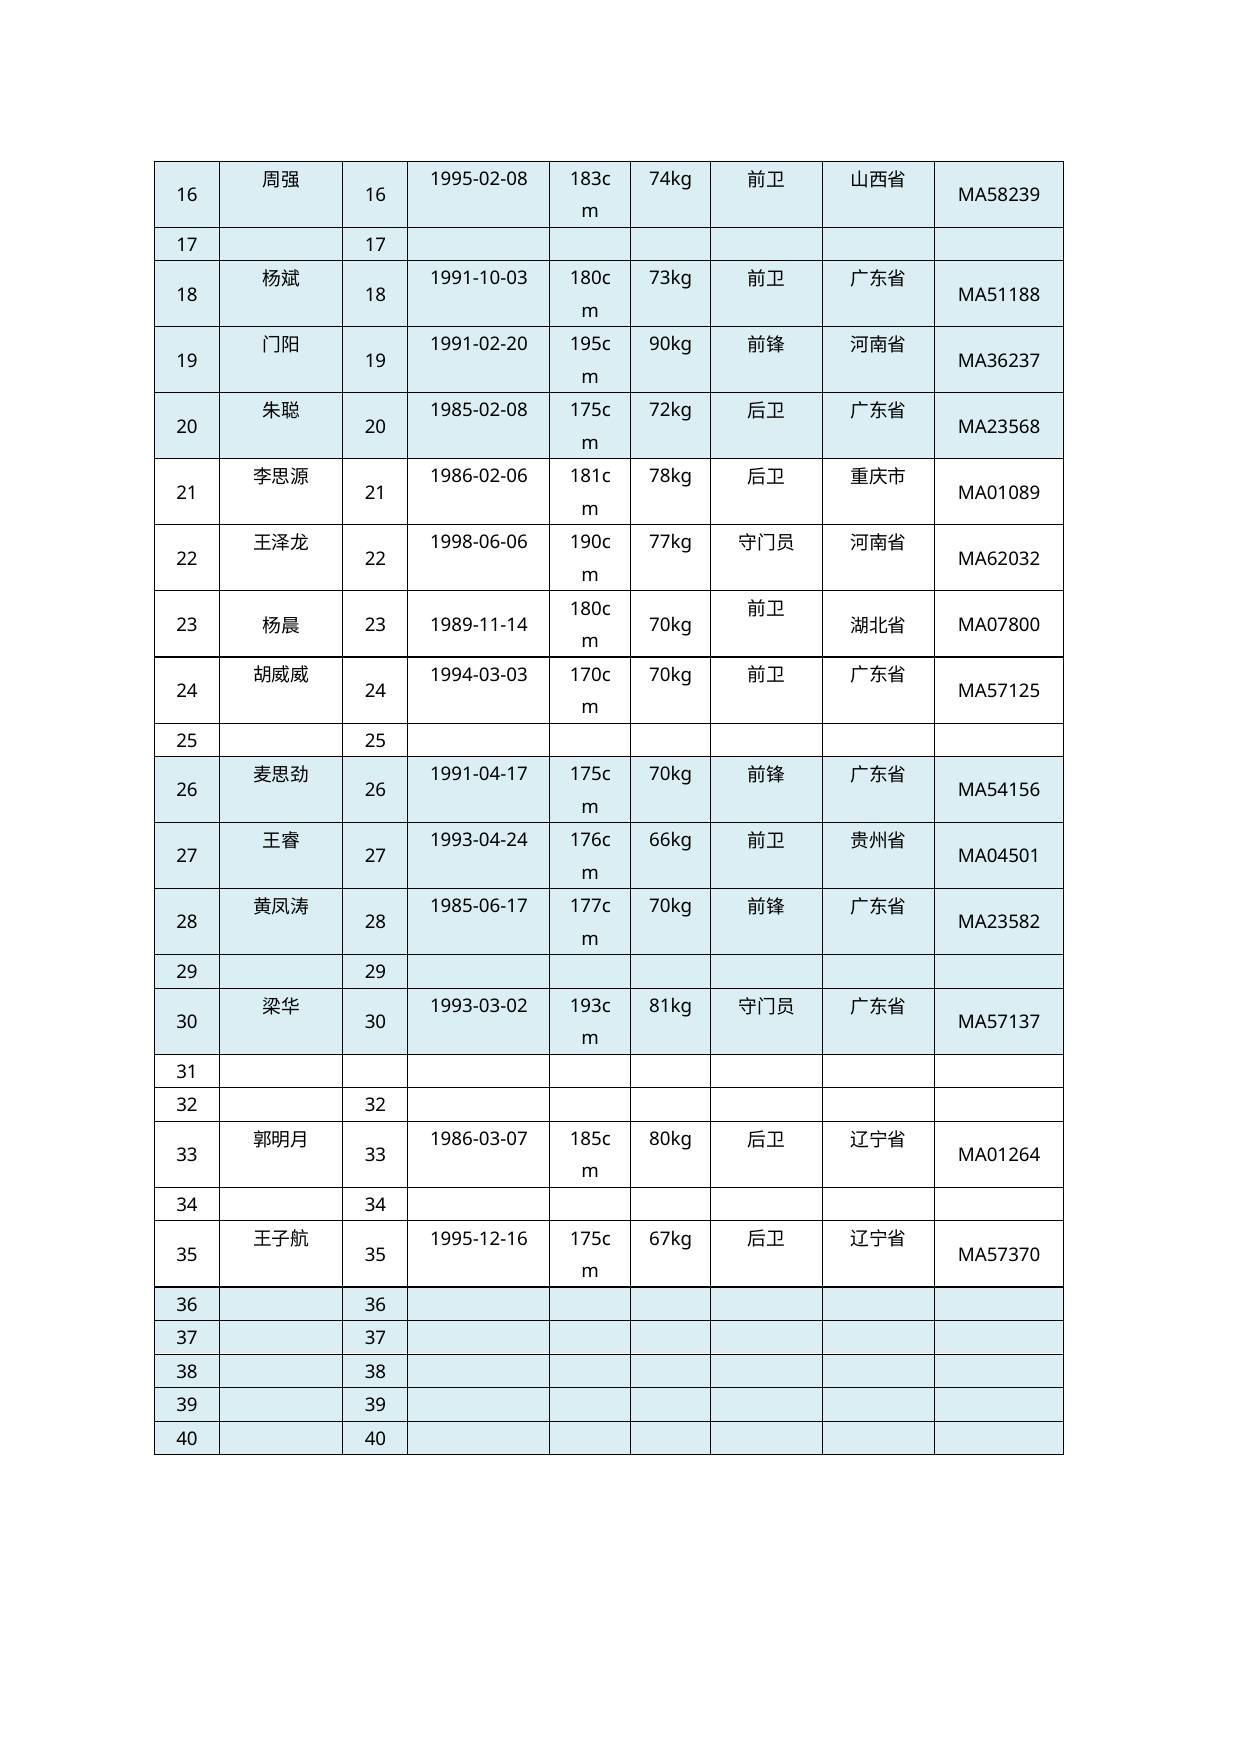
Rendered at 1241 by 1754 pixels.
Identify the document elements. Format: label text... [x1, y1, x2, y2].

table_cell 183cm [550, 162, 630, 227]
table_cell 33 [155, 1122, 219, 1187]
table_cell [711, 1188, 822, 1220]
table_cell 贵州省 [823, 823, 934, 888]
table_cell [220, 1088, 342, 1121]
table_cell 36 [343, 1288, 407, 1320]
table_cell 后卫 [711, 459, 822, 524]
table_cell 1986-03-07 [408, 1122, 549, 1187]
table_cell [220, 1388, 342, 1421]
table_cell 27 [155, 823, 219, 888]
table_cell [631, 955, 710, 988]
table_cell 山西省 [823, 162, 934, 227]
table_cell [408, 955, 549, 988]
table_cell [220, 1288, 342, 1320]
table_cell 广东省 [823, 393, 934, 458]
table_cell MA23582 [935, 889, 1063, 954]
table_cell [220, 1355, 342, 1387]
table_cell 190cm [550, 525, 630, 590]
table_cell 20 [155, 393, 219, 458]
table_cell 守门员 [711, 989, 822, 1054]
table_cell 重庆市 [823, 459, 934, 524]
table_cell MA01264 [935, 1122, 1063, 1187]
table_cell 18 [343, 261, 407, 326]
table_cell [631, 1355, 710, 1387]
table_cell 前锋 [711, 757, 822, 822]
table_cell 38 [343, 1355, 407, 1387]
table_cell 28 [343, 889, 407, 954]
table_cell MA51188 [935, 261, 1063, 326]
table_cell 34 [343, 1188, 407, 1220]
table_cell [935, 1188, 1063, 1220]
table_cell MA07800 [935, 591, 1063, 656]
table_cell [935, 1055, 1063, 1087]
table_cell 前卫 [711, 823, 822, 888]
table_cell 40 [155, 1422, 219, 1454]
table_cell [823, 1422, 934, 1454]
table_cell [550, 1288, 630, 1320]
table_cell 70kg [631, 757, 710, 822]
table_cell 73kg [631, 261, 710, 326]
table_cell [711, 1355, 822, 1387]
table_cell 1995-02-08 [408, 162, 549, 227]
table_cell 181cm [550, 459, 630, 524]
table_cell 36 [155, 1288, 219, 1320]
table_cell [408, 1188, 549, 1220]
table_cell [408, 1422, 549, 1454]
table_cell 175cm [550, 393, 630, 458]
table_cell 39 [155, 1388, 219, 1421]
table_cell 70kg [631, 591, 710, 656]
table_cell 1991-02-20 [408, 327, 549, 392]
table_cell [631, 1088, 710, 1121]
table_cell 180cm [550, 261, 630, 326]
table_cell 守门员 [711, 525, 822, 590]
table_cell [631, 1321, 710, 1353]
table_cell [220, 1422, 342, 1454]
table_cell 李思源 [220, 459, 342, 524]
table_cell 24 [343, 658, 407, 722]
table_cell [711, 228, 822, 260]
table_cell 170cm [550, 658, 630, 722]
table_cell [550, 1188, 630, 1220]
table_cell 后卫 [711, 1122, 822, 1187]
table_cell 80kg [631, 1122, 710, 1187]
table_cell 河南省 [823, 525, 934, 590]
table_cell 辽宁省 [823, 1221, 934, 1286]
table_cell [631, 1422, 710, 1454]
table_cell 黄凤涛 [220, 889, 342, 954]
table_cell [408, 1321, 549, 1353]
table_cell [935, 1321, 1063, 1353]
table_cell 18 [155, 261, 219, 326]
table_cell 175cm [550, 757, 630, 822]
table_cell 185cm [550, 1122, 630, 1187]
table_cell [935, 724, 1063, 756]
table_cell 广东省 [823, 989, 934, 1054]
table_cell 20 [343, 393, 407, 458]
table_cell 175cm [550, 1221, 630, 1286]
table_cell 河南省 [823, 327, 934, 392]
table_cell 29 [343, 955, 407, 988]
table_cell 26 [343, 757, 407, 822]
table_cell 70kg [631, 658, 710, 722]
table_cell 1994-03-03 [408, 658, 549, 722]
table_cell 杨斌 [220, 261, 342, 326]
table_cell MA23568 [935, 393, 1063, 458]
table_cell 胡威威 [220, 658, 342, 722]
table_cell 前卫 [711, 261, 822, 326]
table_cell [550, 1055, 630, 1087]
table_cell 梁华 [220, 989, 342, 1054]
table_cell [823, 1321, 934, 1353]
table_cell [408, 1288, 549, 1320]
table_cell [631, 228, 710, 260]
table_cell 周强 [220, 162, 342, 227]
table_cell [408, 1388, 549, 1421]
table_cell 1985-06-17 [408, 889, 549, 954]
table_cell [935, 1388, 1063, 1421]
table_cell [220, 955, 342, 988]
table_cell 麦思劲 [220, 757, 342, 822]
table_cell 21 [343, 459, 407, 524]
table_cell [408, 724, 549, 756]
table_cell 王子航 [220, 1221, 342, 1286]
table_cell 前锋 [711, 889, 822, 954]
table_cell 后卫 [711, 393, 822, 458]
table_cell 辽宁省 [823, 1122, 934, 1187]
table_cell MA58239 [935, 162, 1063, 227]
table_cell [823, 1188, 934, 1220]
table_cell 前卫 [711, 658, 822, 722]
table_cell 19 [343, 327, 407, 392]
table_cell 66kg [631, 823, 710, 888]
table_cell 72kg [631, 393, 710, 458]
table_cell 35 [155, 1221, 219, 1286]
table_cell [711, 1422, 822, 1454]
table_cell 37 [343, 1321, 407, 1353]
table_cell 王泽龙 [220, 525, 342, 590]
table_cell [550, 955, 630, 988]
table_cell [631, 1288, 710, 1320]
table_cell MA54156 [935, 757, 1063, 822]
table_cell 32 [155, 1088, 219, 1121]
table_cell 27 [343, 823, 407, 888]
table_cell 25 [343, 724, 407, 756]
table_cell 1989-11-14 [408, 591, 549, 656]
table_cell [711, 724, 822, 756]
table_cell [550, 1088, 630, 1121]
table_cell MA04501 [935, 823, 1063, 888]
table_cell 32 [343, 1088, 407, 1121]
table_cell [408, 1355, 549, 1387]
table_cell [823, 1088, 934, 1121]
table_cell 40 [343, 1422, 407, 1454]
table_cell 77kg [631, 525, 710, 590]
table_cell [935, 1422, 1063, 1454]
table_cell 17 [343, 228, 407, 260]
table_cell [711, 1055, 822, 1087]
table_cell 1991-04-17 [408, 757, 549, 822]
table_cell [631, 1188, 710, 1220]
table_cell 90kg [631, 327, 710, 392]
table_cell 39 [343, 1388, 407, 1421]
table_cell [343, 1055, 407, 1087]
table_cell [220, 1321, 342, 1353]
table_cell [711, 955, 822, 988]
table_cell MA57137 [935, 989, 1063, 1054]
table_cell 30 [155, 989, 219, 1054]
table_cell 31 [155, 1055, 219, 1087]
table_cell [823, 1055, 934, 1087]
table_cell 70kg [631, 889, 710, 954]
table_cell 1993-04-24 [408, 823, 549, 888]
table_cell 杨晨 [220, 591, 342, 656]
table_cell 67kg [631, 1221, 710, 1286]
table_cell 28 [155, 889, 219, 954]
table_cell 23 [343, 591, 407, 656]
table_cell 30 [343, 989, 407, 1054]
table_cell 朱聪 [220, 393, 342, 458]
table_cell [711, 1288, 822, 1320]
table_cell 29 [155, 955, 219, 988]
table_cell MA57125 [935, 658, 1063, 722]
table_cell 22 [155, 525, 219, 590]
table_cell [631, 1388, 710, 1421]
table_cell 17 [155, 228, 219, 260]
table_cell 广东省 [823, 757, 934, 822]
table_cell MA57370 [935, 1221, 1063, 1286]
table_cell [935, 1088, 1063, 1121]
table_cell 广东省 [823, 658, 934, 722]
table_cell 26 [155, 757, 219, 822]
table_cell 193cm [550, 989, 630, 1054]
table_cell 74kg [631, 162, 710, 227]
table_cell 16 [155, 162, 219, 227]
table_cell [550, 1321, 630, 1353]
table_cell 王睿 [220, 823, 342, 888]
table_cell 前卫 [711, 162, 822, 227]
table_cell [550, 1355, 630, 1387]
table_cell 后卫 [711, 1221, 822, 1286]
table_cell 34 [155, 1188, 219, 1220]
table_cell [550, 1422, 630, 1454]
table_cell 180cm [550, 591, 630, 656]
table_cell [631, 1055, 710, 1087]
table_cell [823, 1388, 934, 1421]
table_cell 前锋 [711, 327, 822, 392]
table_cell 广东省 [823, 889, 934, 954]
table_cell [935, 1288, 1063, 1320]
table_cell [711, 1388, 822, 1421]
table_cell 38 [155, 1355, 219, 1387]
table_cell 门阳 [220, 327, 342, 392]
table_cell [935, 1355, 1063, 1387]
table_cell 广东省 [823, 261, 934, 326]
table_cell [408, 1055, 549, 1087]
table_cell 1995-12-16 [408, 1221, 549, 1286]
table_cell 24 [155, 658, 219, 722]
table_cell [408, 228, 549, 260]
table_cell 25 [155, 724, 219, 756]
table_cell 195cm [550, 327, 630, 392]
table_cell [550, 228, 630, 260]
table_cell [631, 724, 710, 756]
table_cell 23 [155, 591, 219, 656]
table_cell MA01089 [935, 459, 1063, 524]
table_cell 21 [155, 459, 219, 524]
table_cell [935, 228, 1063, 260]
table_cell [550, 1388, 630, 1421]
table_cell [408, 1088, 549, 1121]
table_cell [711, 1088, 822, 1121]
table_cell 1993-03-02 [408, 989, 549, 1054]
table_cell [823, 1355, 934, 1387]
table_cell MA62032 [935, 525, 1063, 590]
table_cell 1985-02-08 [408, 393, 549, 458]
table_cell 1986-02-06 [408, 459, 549, 524]
table_cell [823, 1288, 934, 1320]
table_cell 19 [155, 327, 219, 392]
table_cell 176cm [550, 823, 630, 888]
table_cell 1991-10-03 [408, 261, 549, 326]
table_cell [711, 1321, 822, 1353]
table_cell [823, 955, 934, 988]
table_cell 81kg [631, 989, 710, 1054]
table_cell 前卫 [711, 591, 822, 656]
table_cell 177cm [550, 889, 630, 954]
table_cell [550, 724, 630, 756]
table_cell [220, 1188, 342, 1220]
table_cell [823, 228, 934, 260]
table_cell 22 [343, 525, 407, 590]
table_cell [220, 228, 342, 260]
table_cell 37 [155, 1321, 219, 1353]
table_cell [220, 1055, 342, 1087]
table_cell MA36237 [935, 327, 1063, 392]
table_cell 78kg [631, 459, 710, 524]
table_cell 郭明月 [220, 1122, 342, 1187]
table_cell 1998-06-06 [408, 525, 549, 590]
table_cell 35 [343, 1221, 407, 1286]
table_cell 16 [343, 162, 407, 227]
table_cell 湖北省 [823, 591, 934, 656]
table_cell [823, 724, 934, 756]
table_cell 33 [343, 1122, 407, 1187]
table_cell [220, 724, 342, 756]
table_cell [935, 955, 1063, 988]
